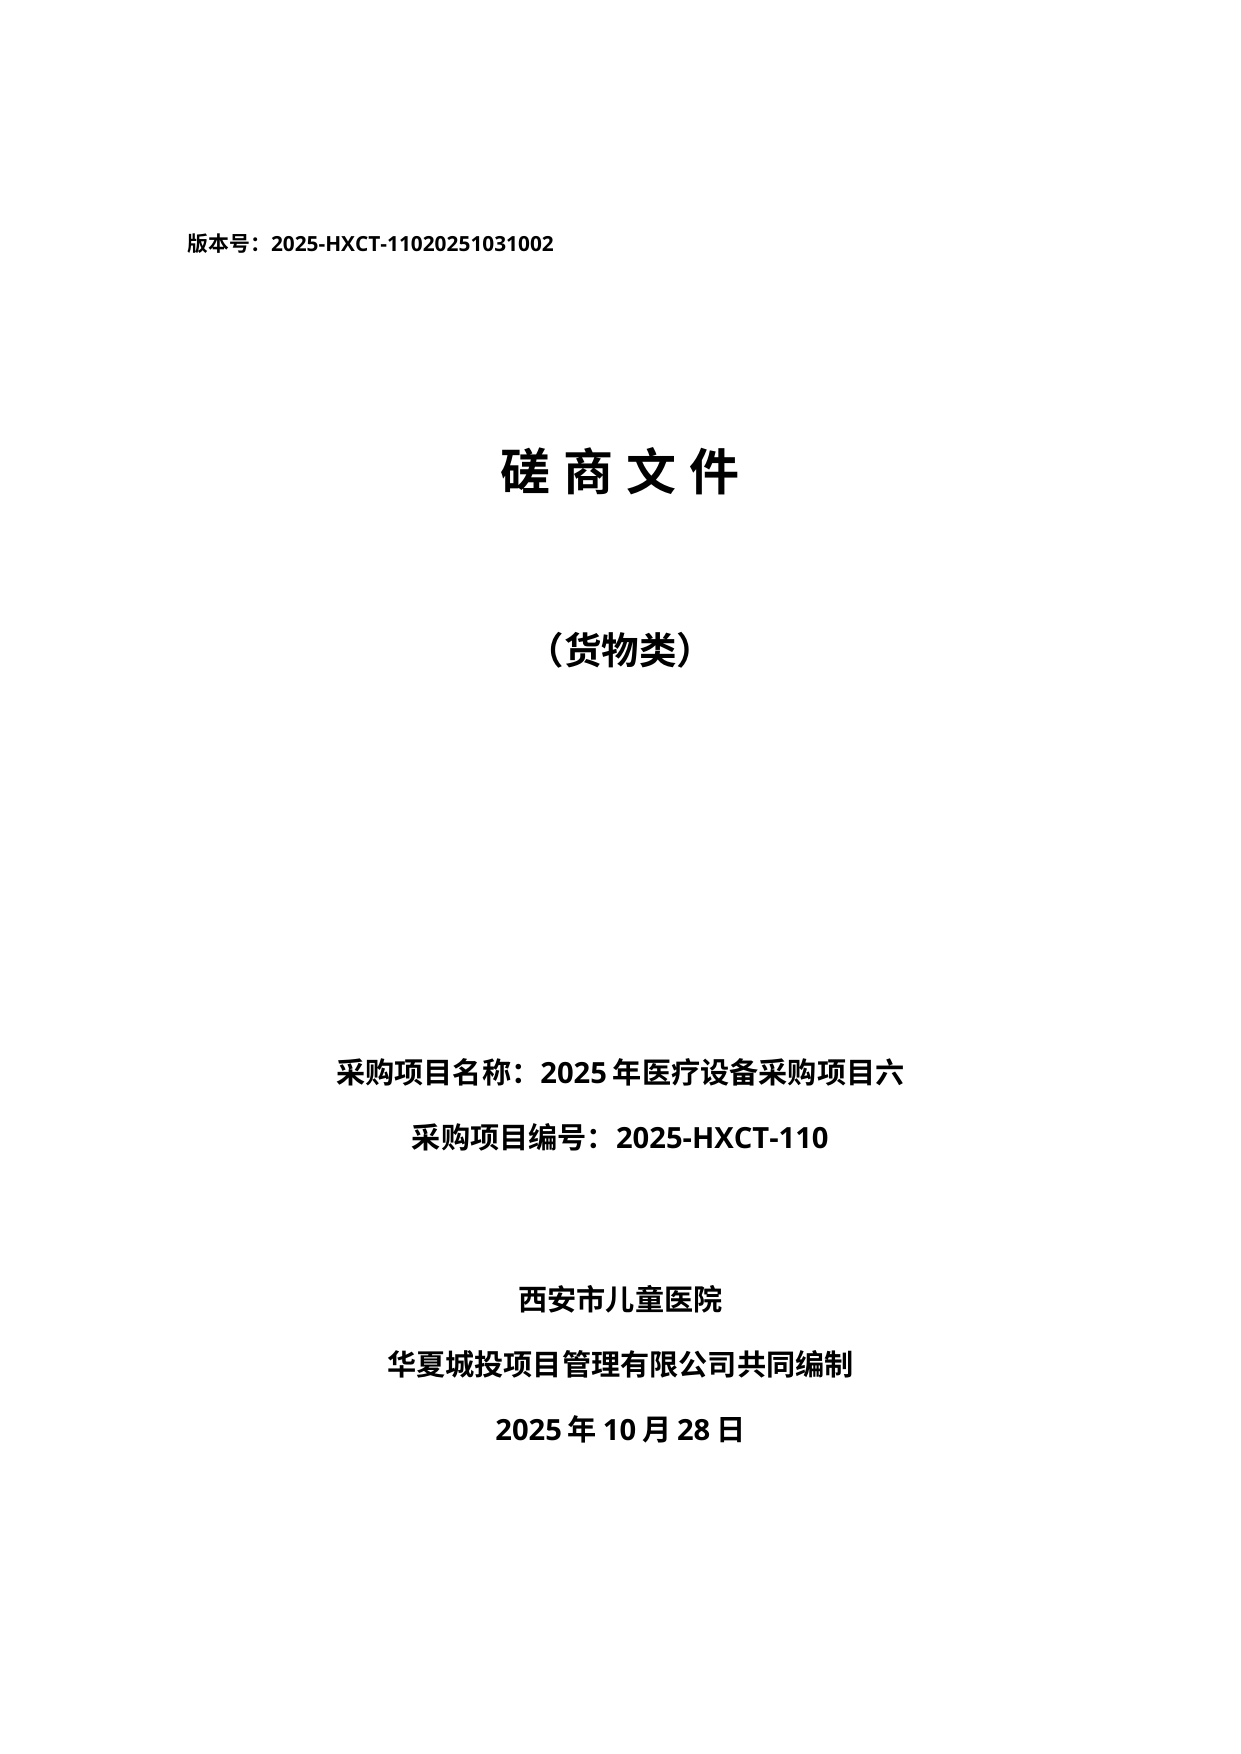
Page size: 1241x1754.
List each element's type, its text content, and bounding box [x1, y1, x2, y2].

text （货物类） [187, 617, 1053, 1039]
text 版本号：2025-HXCT-11020251031002 [187, 227, 1053, 422]
text 采购项目名称：2025年医疗设备采购项目六 [187, 1039, 1053, 1104]
text 采购项目编号：2025-HXCT-110 [187, 1104, 1053, 1267]
text 2025年10月28日 [187, 1397, 1053, 1462]
text 磋 商 文 件 [187, 422, 1053, 617]
text 西安市儿童医院 [187, 1267, 1053, 1332]
text 华夏城投项目管理有限公司共同编制 [187, 1332, 1053, 1397]
